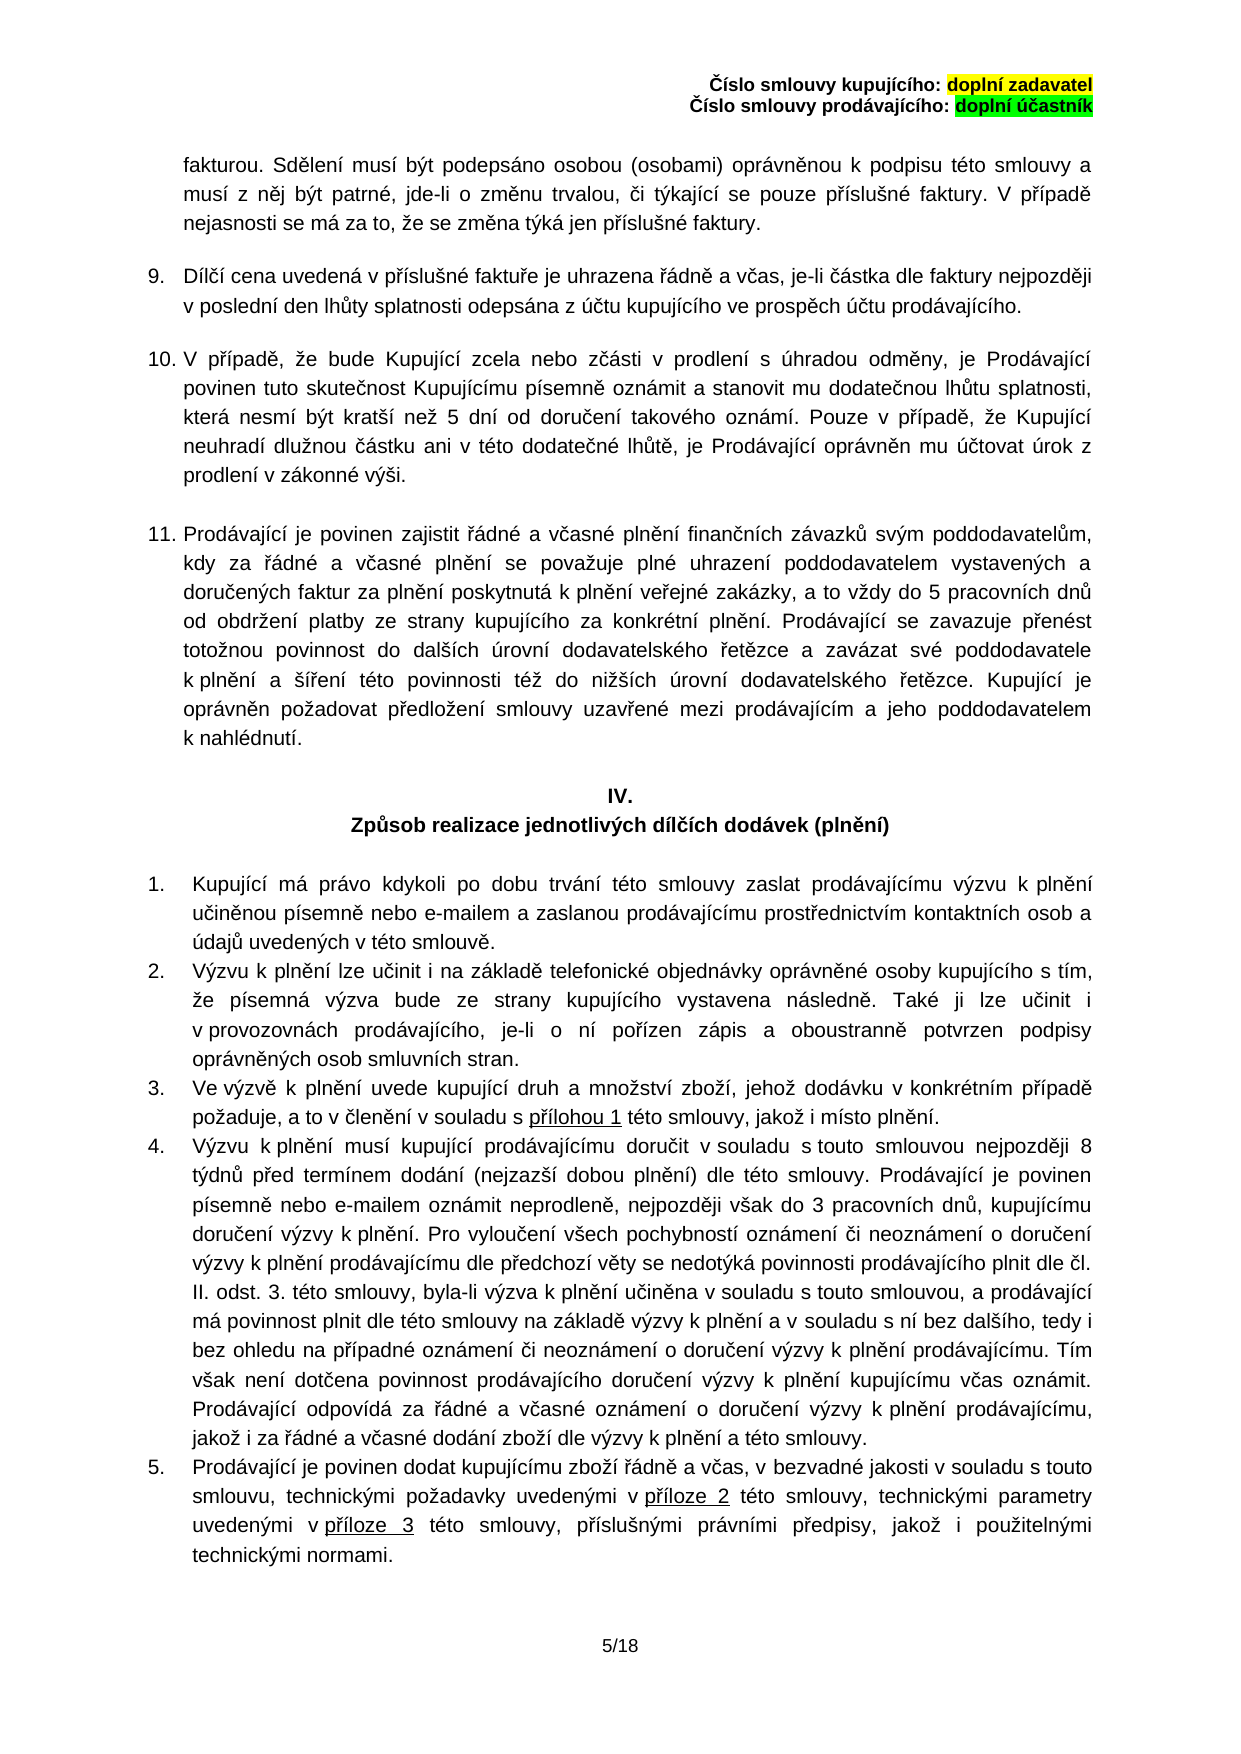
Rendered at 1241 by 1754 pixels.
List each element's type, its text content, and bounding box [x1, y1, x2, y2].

text IV. [148, 779, 1093, 808]
list Dílčí cena uvedená v příslušné faktuře je uhrazena řádně a včas, je-li částka dle faktury nejpozději v poslední den lhůty splatnosti odepsána z účtu kupujícího ve prospěch účtu prodávajícího. [148, 259, 1093, 317]
list Prodávající je povinen dodat kupujícímu zboží řádně a včas, v bezvadné jakosti v souladu s touto smlouvu, technickými požadavky uvedenými v příloze 2 této smlouvy, technickými parametry uvedenými v příloze 3 této smlouvy, příslušnými právními předpisy, jakož i použitelnými technickými normami. [148, 1450, 1093, 1566]
list V případě, že bude Kupující zcela nebo zčásti v prodlení s úhradou odměny, je Prodávající povinen tuto skutečnost Kupujícímu písemně oznámit a stanovit mu dodatečnou lhůtu splatnosti, která nesmí být kratší než 5 dní od doručení takového oznámí. Pouze v případě, že Kupující neuhradí dlužnou částku ani v této dodatečné lhůtě, je Prodávající oprávněn mu účtovat úrok z prodlení v zákonné výši. [148, 341, 1093, 487]
list Výzvu k plnění musí kupující prodávajícímu doručit v souladu s touto smlouvou nejpozději 8 týdnů před termínem dodání (nejzazší dobou plnění) dle této smlouvy. Prodávající je povinen písemně nebo e-mailem oznámit neprodleně, nejpozději však do 3 pracovních dnů, kupujícímu doručení výzvy k plnění. Pro vyloučení všech pochybností oznámení či neoznámení o doručení výzvy k plnění prodávajícímu dle předchozí věty se nedotýká povinnosti prodávajícího plnit dle čl. II. odst. 3. této smlouvy, byla-li výzva k plnění učiněna v souladu s touto smlouvou, a prodávající má povinnost plnit dle této smlouvy na základě výzvy k plnění a v souladu s ní bez dalšího, tedy i bez ohledu na případné oznámení či neoznámení o doručení výzvy k plnění prodávajícímu. Tím však není dotčena povinnost prodávajícího doručení výzvy k plnění kupujícímu včas oznámit. Prodávající odpovídá za řádné a včasné oznámení o doručení výzvy k plnění prodávajícímu, jakož i za řádné a včasné dodání zboží dle výzvy k plnění a této smlouvy. [148, 1129, 1093, 1450]
list Ve výzvě k plnění uvede kupující druh a množství zboží, jehož dodávku v konkrétním případě požaduje, a to v členění v souladu s přílohou 1 této smlouvy, jakož i místo plnění. [148, 1071, 1093, 1129]
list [148, 148, 1093, 235]
list Výzvu k plnění lze učinit i na základě telefonické objednávky oprávněné osoby kupujícího s tím, že písemná výzva bude ze strany kupujícího vystavena následně. Také ji lze učinit i v provozovnách prodávajícího, je-li o ní pořízen zápis a oboustranně potvrzen podpisy oprávněných osob smluvních stran. [148, 954, 1093, 1071]
list Kupující má právo kdykoli po dobu trvání této smlouvy zaslat prodávajícímu výzvu k plnění učiněnou písemně nebo e-mailem a zaslanou prodávajícímu prostřednictvím kontaktních osob a údajů uvedených v této smlouvě. [148, 866, 1093, 954]
text Způsob realizace jednotlivých dílčích dodávek (plnění) [148, 808, 1093, 837]
list Prodávající je povinen zajistit řádné a včasné plnění finančních závazků svým poddodavatelům, kdy za řádné a včasné plnění se považuje plné uhrazení poddodavatelem vystavených a doručených faktur za plnění poskytnutá k plnění veřejné zakázky, a to vždy do 5 pracovních dnů od obdržení platby ze strany kupujícího za konkrétní plnění. Prodávající se zavazuje přenést totožnou povinnost do dalších úrovní dodavatelského řetězce a zavázat své poddodavatele k plnění a šíření této povinnosti též do nižších úrovní dodavatelského řetězce. Kupující je oprávněn požadovat předložení smlouvy uzavřené mezi prodávajícím a jeho poddodavatelem k nahlédnutí. [148, 516, 1093, 750]
